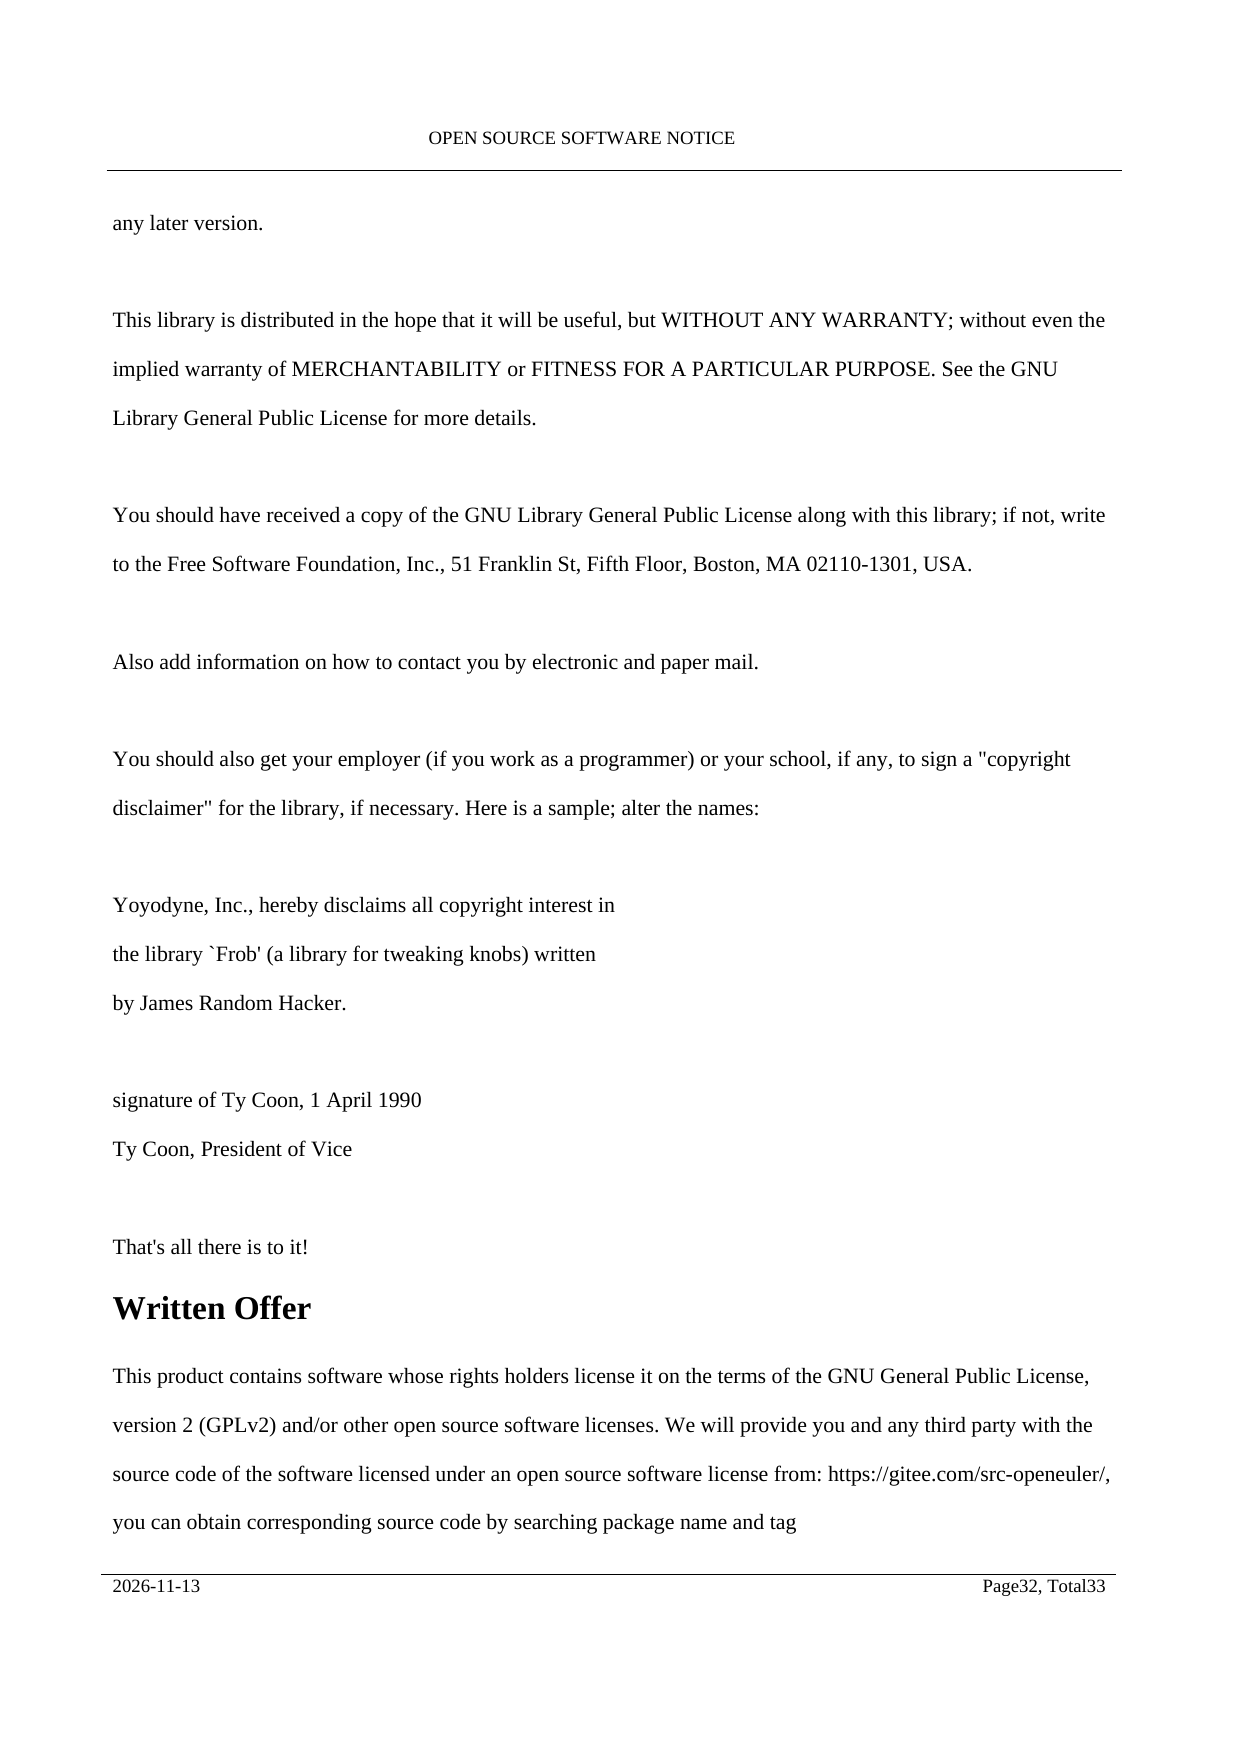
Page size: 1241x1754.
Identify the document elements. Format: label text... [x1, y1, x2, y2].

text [112, 206, 1128, 1263]
text This product contains software whose rights holders license it on the terms of the GNU General Public License, version 2 (GPLv2) and/or other open source software licenses. We will provide you and any third party with the source code of the software licensed under an open source software license from: https://gitee.com/src-openeuler/, you can obtain corresponding source code by searching package name and tag [112, 1359, 1128, 1538]
text Written Offer [112, 1275, 1128, 1340]
